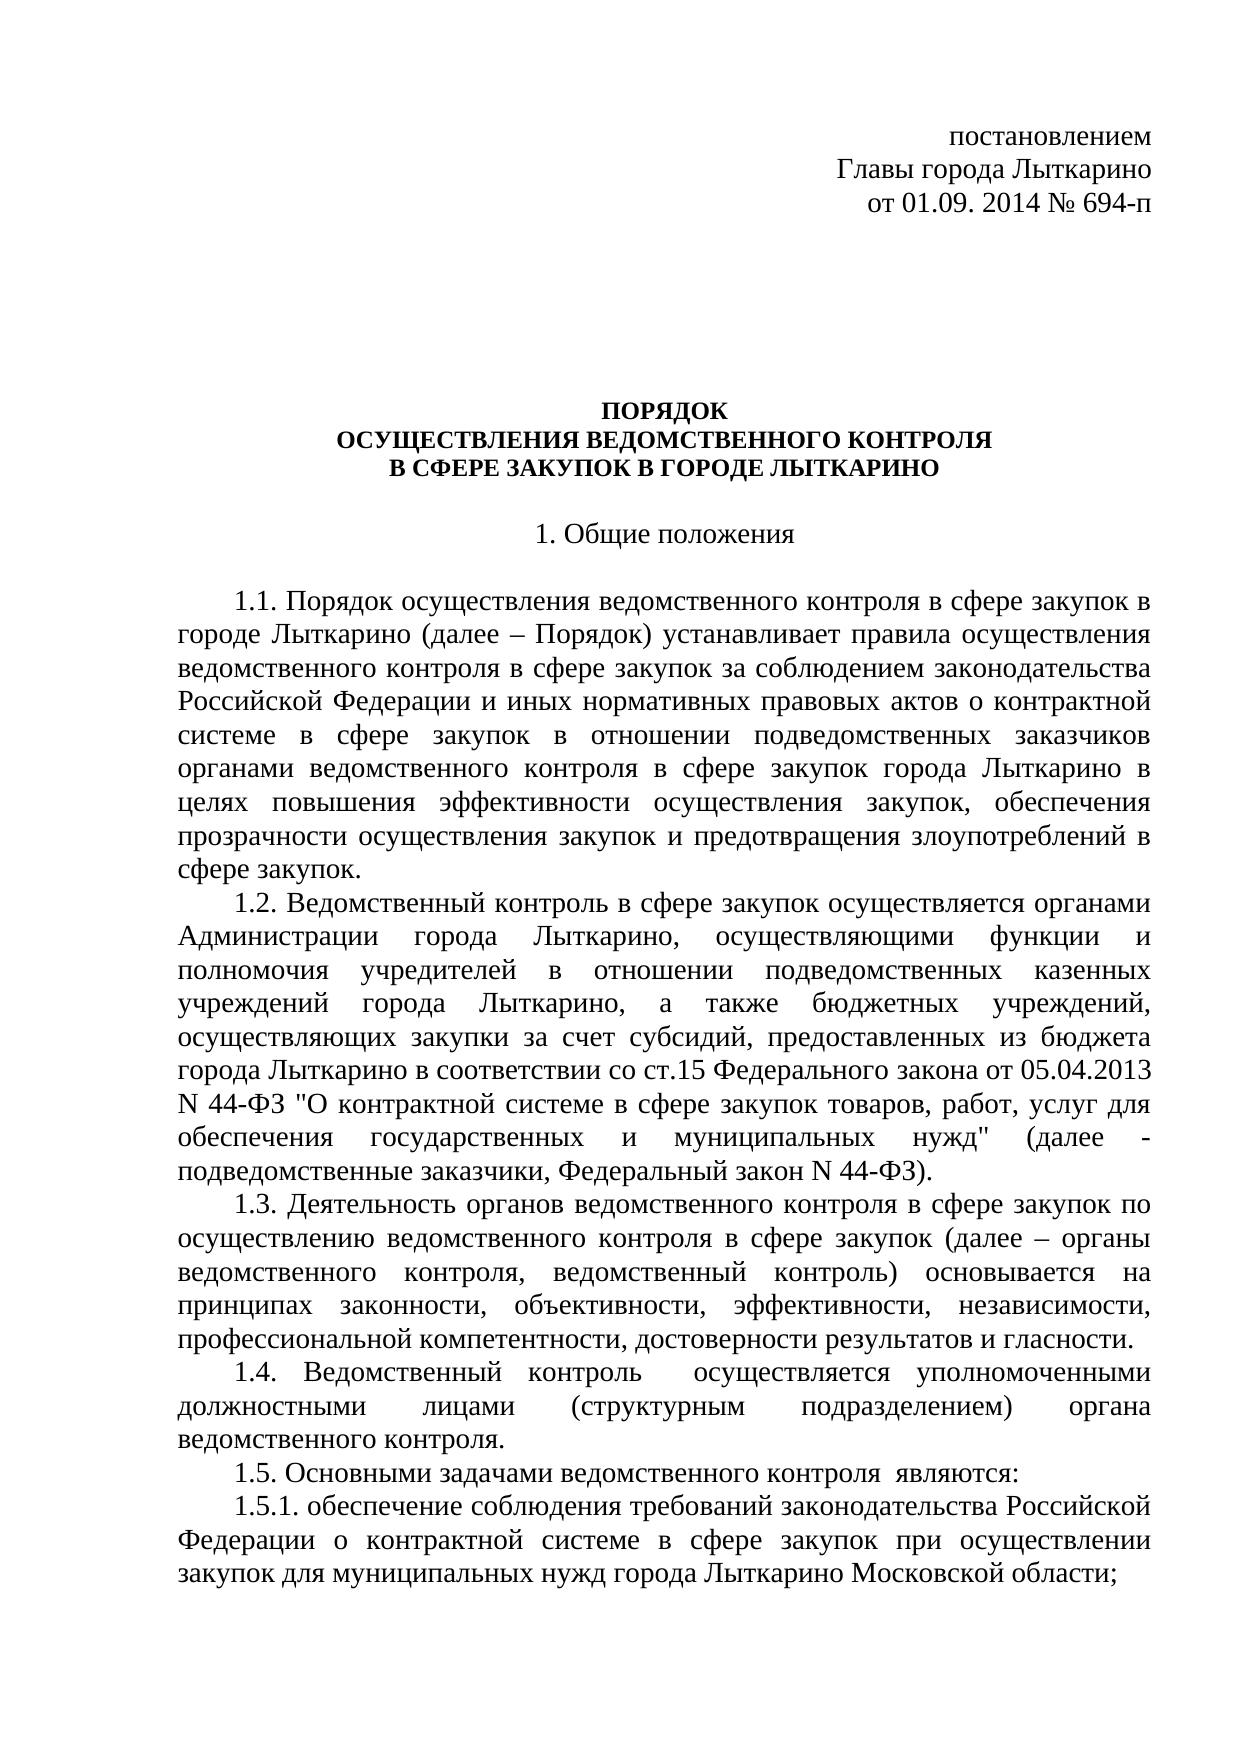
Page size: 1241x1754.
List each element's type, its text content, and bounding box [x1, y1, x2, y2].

text 1.5. Основными задачами ведомственного контроля являются: [177, 1455, 1152, 1488]
text Главы города Лыткарино [177, 152, 1152, 185]
text В СФЕРЕ ЗАКУПОК В ГОРОДЕ ЛЫТКАРИНО [177, 453, 1152, 482]
text ПОРЯДОК [177, 396, 1152, 425]
text 1. Общие положения [177, 516, 1152, 549]
text ОСУЩЕСТВЛЕНИЯ ВЕДОМСТВЕННОГО КОНТРОЛЯ [177, 425, 1152, 453]
text 1.5.1. обеспечение соблюдения требований законодательства Российской Федерации о контрактной системе в сфере закупок при осуществлении закупок для муниципальных нужд города Лыткарино Московской области; [177, 1488, 1152, 1589]
text 1.1. Порядок осуществления ведомственного контроля в сфере закупок в городе Лыткарино (далее – Порядок) устанавливает правила осуществления ведомственного контроля в сфере закупок за соблюдением законодательства Российской Федерации и иных нормативных правовых актов о контрактной системе в сфере закупок в отношении подведомственных заказчиков органами ведомственного контроля в сфере закупок города Лыткарино в целях повышения эффективности осуществления закупок, обеспечения прозрачности осуществления закупок и предотвращения злоупотреблений в сфере закупок. [177, 583, 1152, 885]
text от 01.09. 2014 № 694-п [177, 185, 1152, 219]
text 1.4. Ведомственный контроль осуществляется уполномоченными должностными лицами (структурным подразделением) органа ведомственного контроля. [177, 1354, 1152, 1455]
text 1.3. Деятельность органов ведомственного контроля в сфере закупок по осуществлению ведомственного контроля в сфере закупок (далее – органы ведомственного контроля, ведомственный контроль) основывается на принципах законности, объективности, эффективности, независимости, профессиональной компетентности, достоверности результатов и гласности. [177, 1187, 1152, 1354]
text 1.2. Ведомственный контроль в сфере закупок осуществляется органами Администрации города Лыткарино, осуществляющими функции и полномочия учредителей в отношении подведомственных казенных учреждений города Лыткарино, а также бюджетных учреждений, осуществляющих закупки за счет субсидий, предоставленных из бюджета города Лыткарино в соответствии со ст.15 Федерального закона от 05.04.2013 N 44-ФЗ "О контрактной системе в сфере закупок товаров, работ, услуг для обеспечения государственных и муниципальных нужд" (далее - подведомственные заказчики, Федеральный закон N 44-ФЗ). [177, 885, 1152, 1187]
text постановлением [177, 118, 1152, 152]
